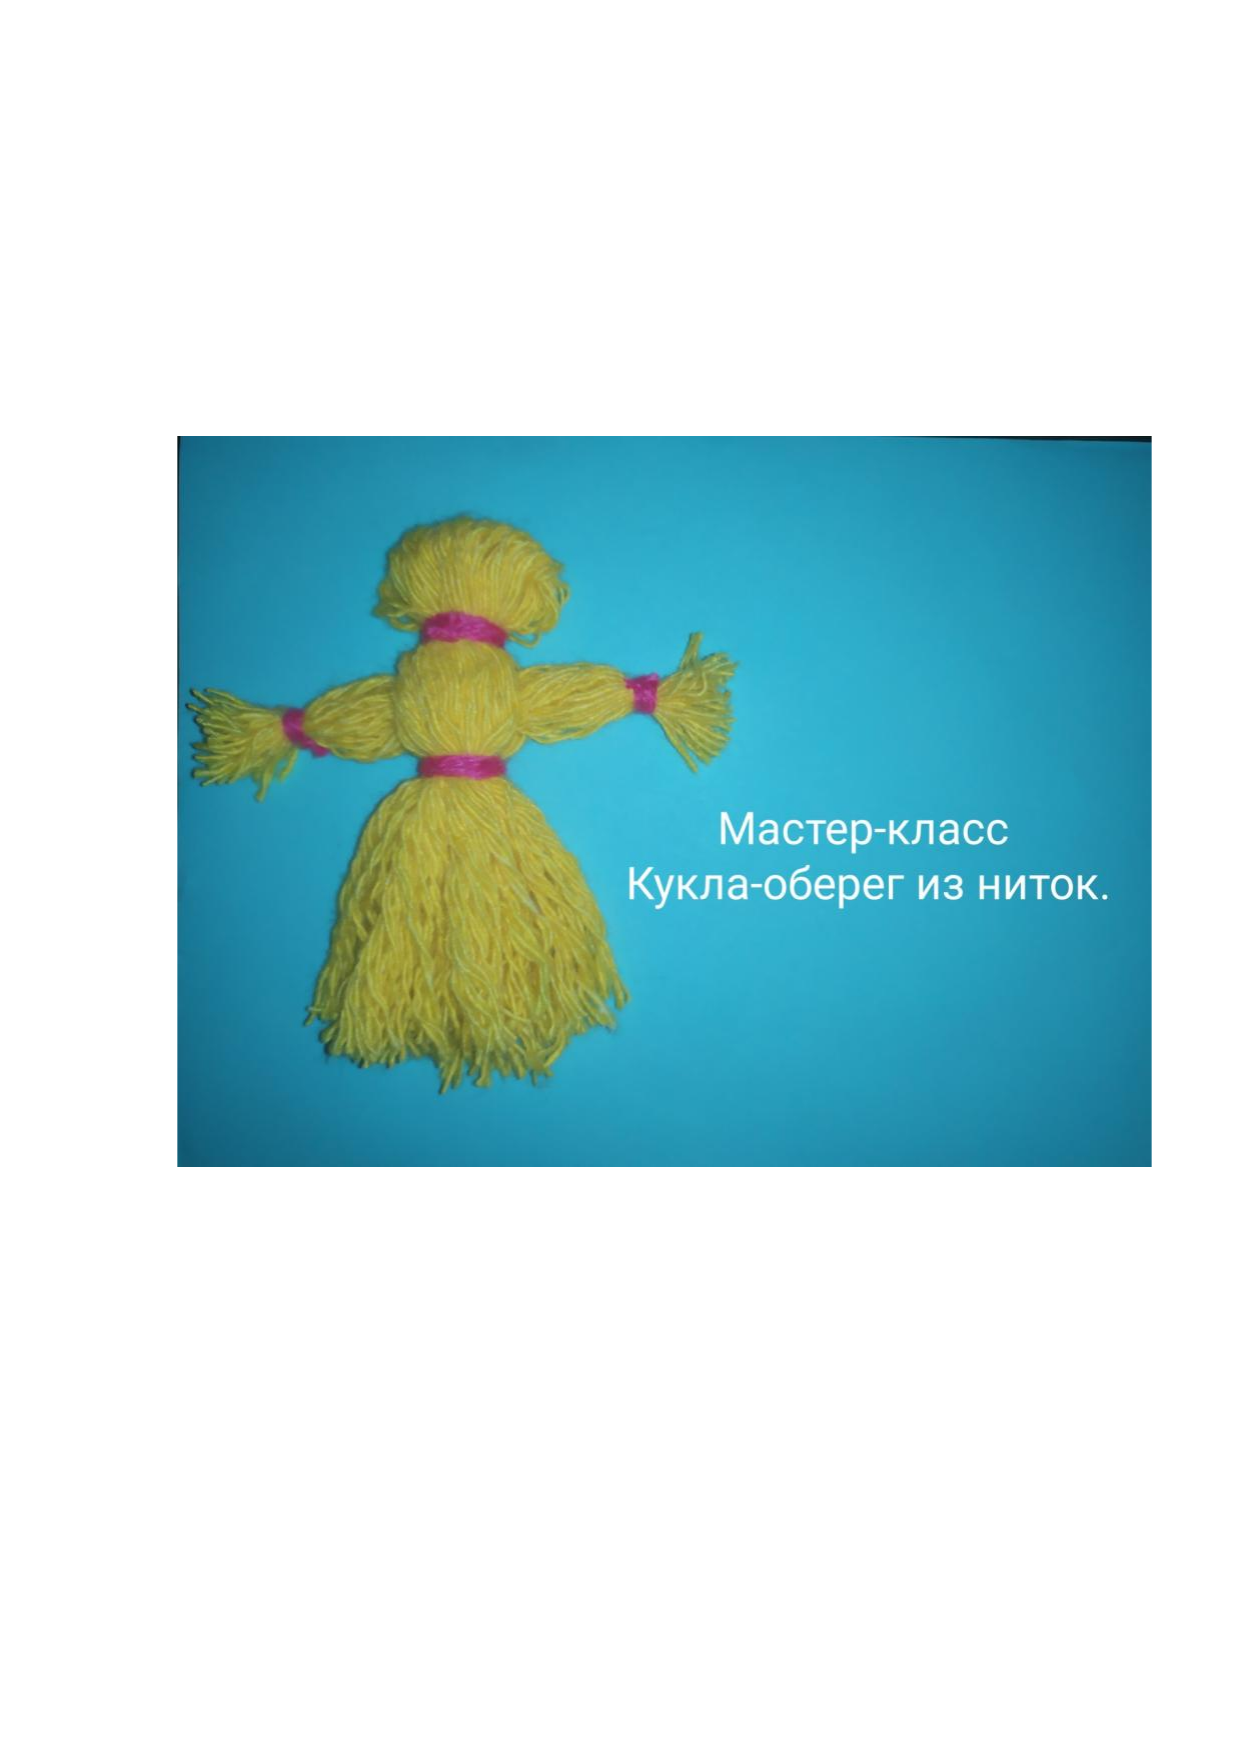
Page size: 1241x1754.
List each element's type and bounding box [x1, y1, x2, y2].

picture [177, 436, 1152, 1167]
